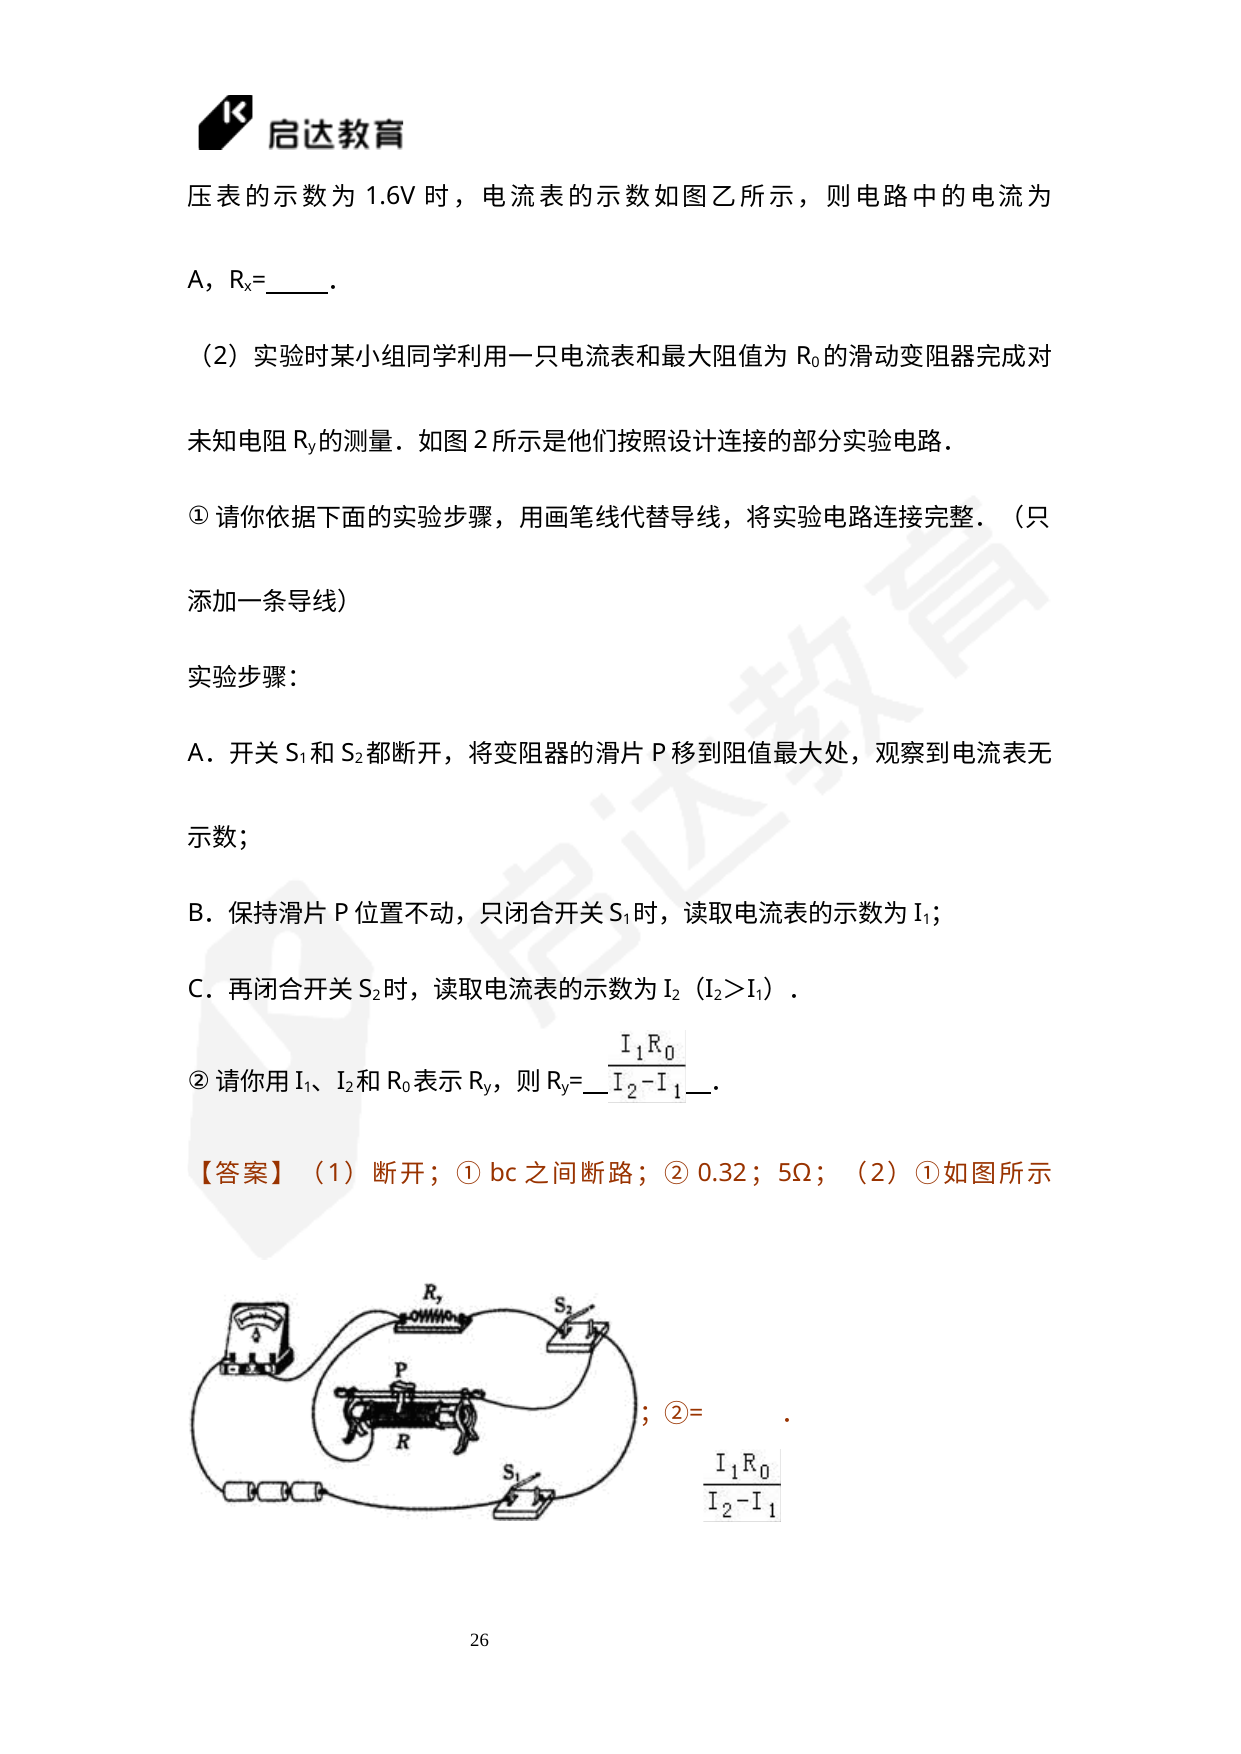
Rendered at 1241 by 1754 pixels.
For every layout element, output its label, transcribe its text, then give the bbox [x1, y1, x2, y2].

text C．再闭合开关S2时，读取电流表的示数为I2（I2＞I1）． [187, 955, 1053, 1020]
picture [187, 1282, 639, 1521]
text 实验步骤： [187, 643, 1053, 708]
text ②请你用I1、I2和R0表示Ry，则Ry= ．[来源:Zxxk.Com] [187, 1031, 1053, 1128]
picture [703, 1449, 781, 1522]
text ①请你依据下面的实验步骤，用画笔线代替导线，将实验电路连接完整．（只添加一条导线） [187, 483, 1053, 632]
picture [198, 95, 404, 150]
picture [608, 1030, 686, 1103]
text ②排除故障后，正确连接电路，闭合开关S，移动滑动变阻器的滑片P，当电压表的示数为1.6V时，电流表的示数如图乙所示，则电路中的电流为 A，Rx= ． [187, 162, 1053, 311]
text B．保持滑片P位置不动，只闭合开关S1时，读取电流表的示数为I1； [187, 879, 1053, 944]
text （2）实验时某小组同学利用一只电流表和最大阻值为R0的滑动变阻器完成对未知电阻Ry的测量．如图2所示是他们按照设计连接的部分实验电路． [187, 322, 1053, 472]
text A．开关S1和S2都断开，将变阻器的滑片P移到阻值最大处，观察到电流表无示数； [187, 719, 1053, 868]
